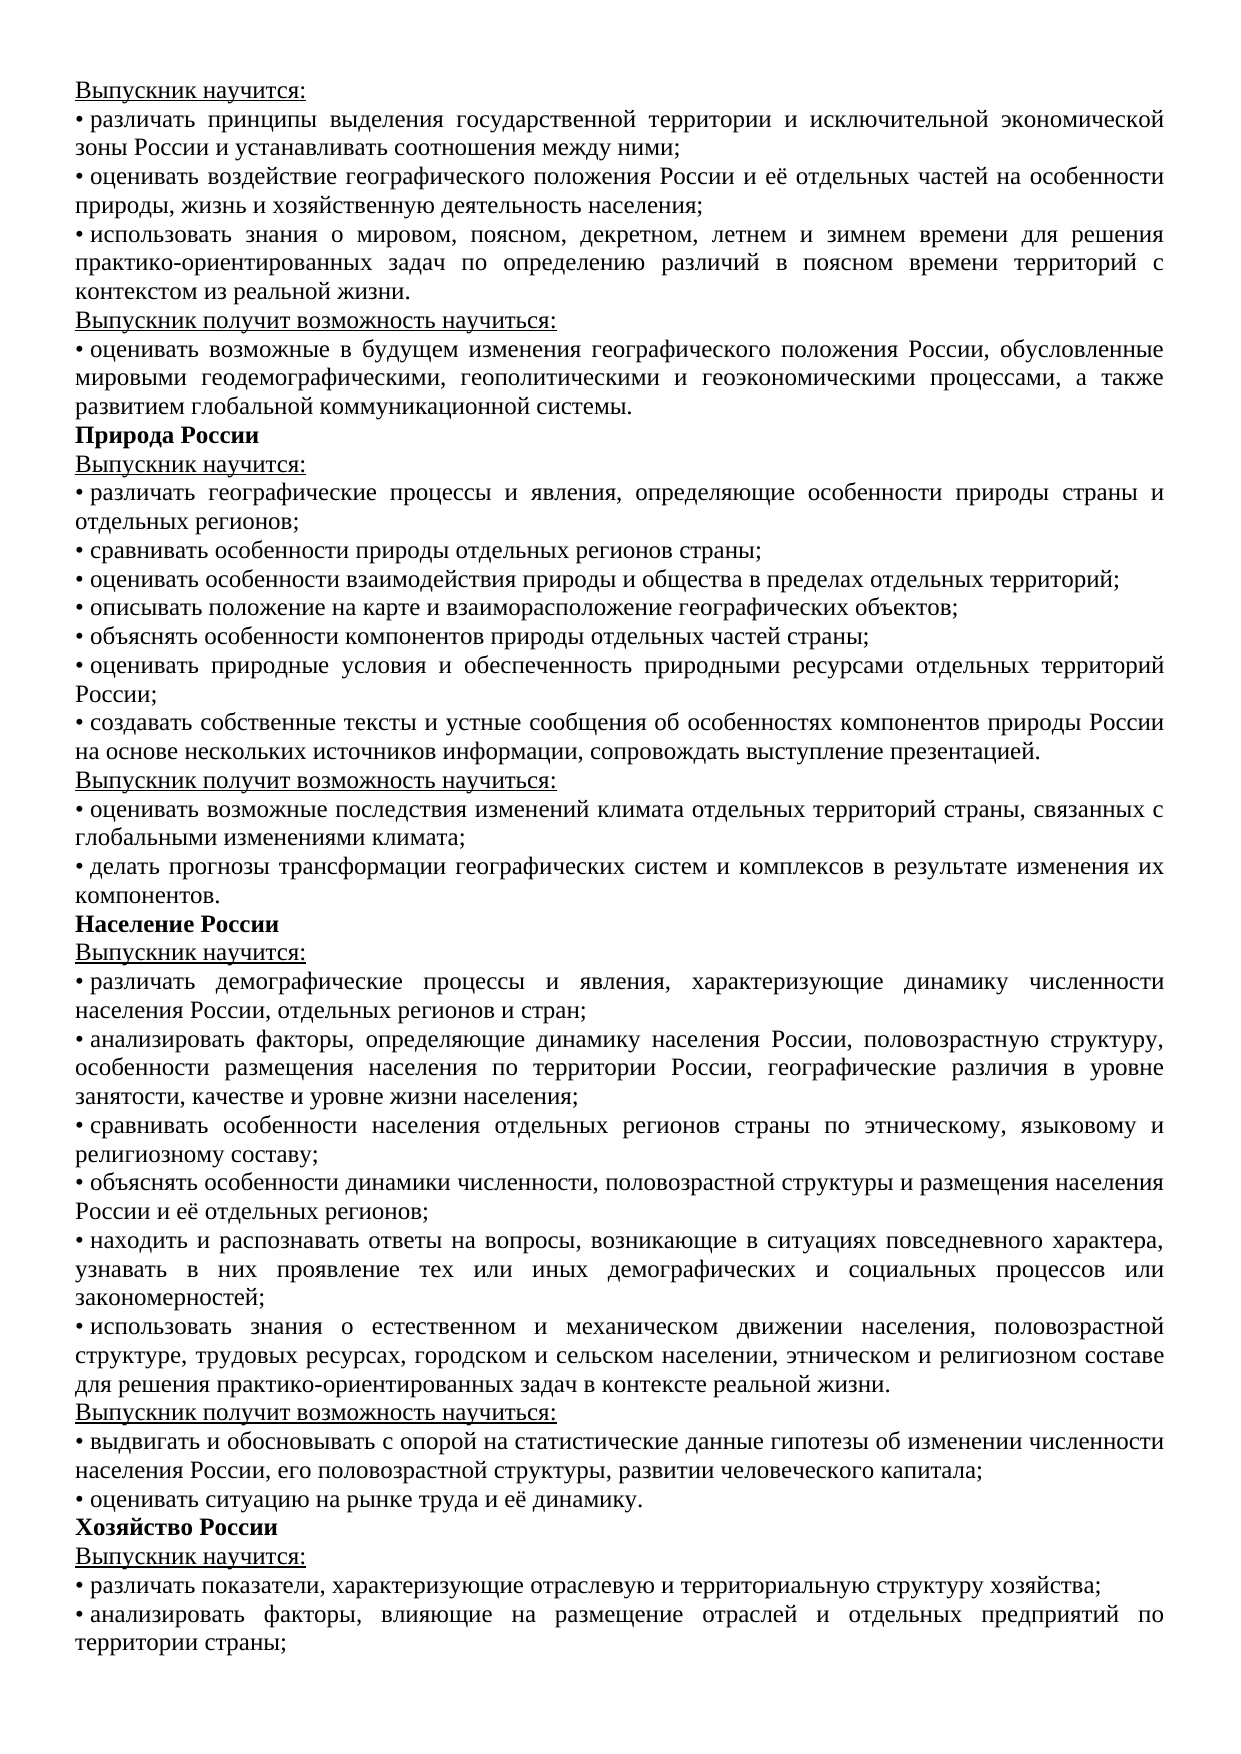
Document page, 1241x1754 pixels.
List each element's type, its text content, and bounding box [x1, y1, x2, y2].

text Хозяйство России [75, 1512, 1165, 1541]
text • использовать знания о естественном и механическом движении населения, половозрастной структуре, трудовых ресурсах, городском и сельском населении, этническом и религиозном составе для решения практико-ориентированных задач в контексте реальной жизни. [75, 1311, 1165, 1397]
text Выпускник получит возможность научиться: [75, 305, 1165, 334]
text Выпускник получит возможность научиться: [75, 765, 1165, 794]
text • использовать знания о мировом, поясном, декретном, летнем и зимнем времени для решения практико-ориентированных задач по определению различий в поясном времени территорий с контекстом из реальной жизни. [75, 219, 1165, 305]
text • оценивать особенности взаимодействия природы и общества в пределах отдельных территорий; [75, 564, 1165, 592]
text • оценивать возможные в будущем изменения географического положения России, обусловленные мировыми геодемографическими, геополитическими и геоэкономическими процессами, а также развитием глобальной коммуникационной системы. [75, 334, 1165, 420]
text • анализировать факторы, влияющие на размещение отраслей и отдельных предприятий по территории страны; [75, 1599, 1165, 1656]
text • делать прогнозы трансформации географических систем и комплексов в результате изменения их компонентов. [75, 851, 1165, 909]
text • сравнивать особенности природы отдельных регионов страны; [75, 535, 1165, 564]
text • различать географические процессы и явления, определяющие особенности природы страны и отдельных регионов; [75, 477, 1165, 535]
text • оценивать ситуацию на рынке труда и её динамику. [75, 1484, 1165, 1512]
text Природа России [75, 420, 1165, 449]
text • оценивать возможные последствия изменений климата отдельных территорий страны, связанных с глобальными изменениями климата; [75, 794, 1165, 851]
text • анализировать факторы, определяющие динамику населения России, половозрастную структуру, особенности размещения населения по территории России, географические различия в уровне занятости, качестве и уровне жизни населения; [75, 1024, 1165, 1110]
text • сравнивать особенности населения отдельных регионов страны по этническому, языковому и религиозному составу; [75, 1110, 1165, 1167]
text • различать принципы выделения государственной территории и исключительной экономической зоны России и устанавливать соотношения между ними; [75, 104, 1165, 161]
text Выпускник научится: [75, 75, 1165, 104]
text Выпускник научится: [75, 449, 1165, 477]
text • объяснять особенности компонентов природы отдельных частей страны; [75, 621, 1165, 650]
text • находить и распознавать ответы на вопросы, возникающие в ситуациях повседневного характера, узнавать в них проявление тех или иных демографических и социальных процессов или закономерностей; [75, 1225, 1165, 1311]
text Население России [75, 909, 1165, 937]
text • различать демографические процессы и явления, характеризующие динамику численности населения России, отдельных регионов и стран; [75, 966, 1165, 1024]
text • создавать собственные тексты и устные сообщения об особенностях компонентов природы России на основе нескольких источников информации, сопровождать выступление презентацией. [75, 707, 1165, 765]
text • оценивать природные условия и обеспеченность природными ресурсами отдельных территорий России; [75, 650, 1165, 707]
text • различать показатели, характеризующие отраслевую и территориальную структуру хозяйства; [75, 1570, 1165, 1599]
text • объяснять особенности динамики численности, половозрастной структуры и размещения населения России и её отдельных регионов; [75, 1167, 1165, 1225]
text Выпускник научится: [75, 937, 1165, 966]
text Выпускник научится: [75, 1541, 1165, 1570]
text • оценивать воздействие географического положения России и её отдельных частей на особенности природы, жизнь и хозяйственную деятельность населения; [75, 161, 1165, 219]
text • выдвигать и обосновывать с опорой на статистические данные гипотезы об изменении численности населения России, его половозрастной структуры, развитии человеческого капитала; [75, 1426, 1165, 1484]
text Выпускник получит возможность научиться: [75, 1397, 1165, 1426]
text • описывать положение на карте и взаиморасположение географических объектов; [75, 592, 1165, 621]
